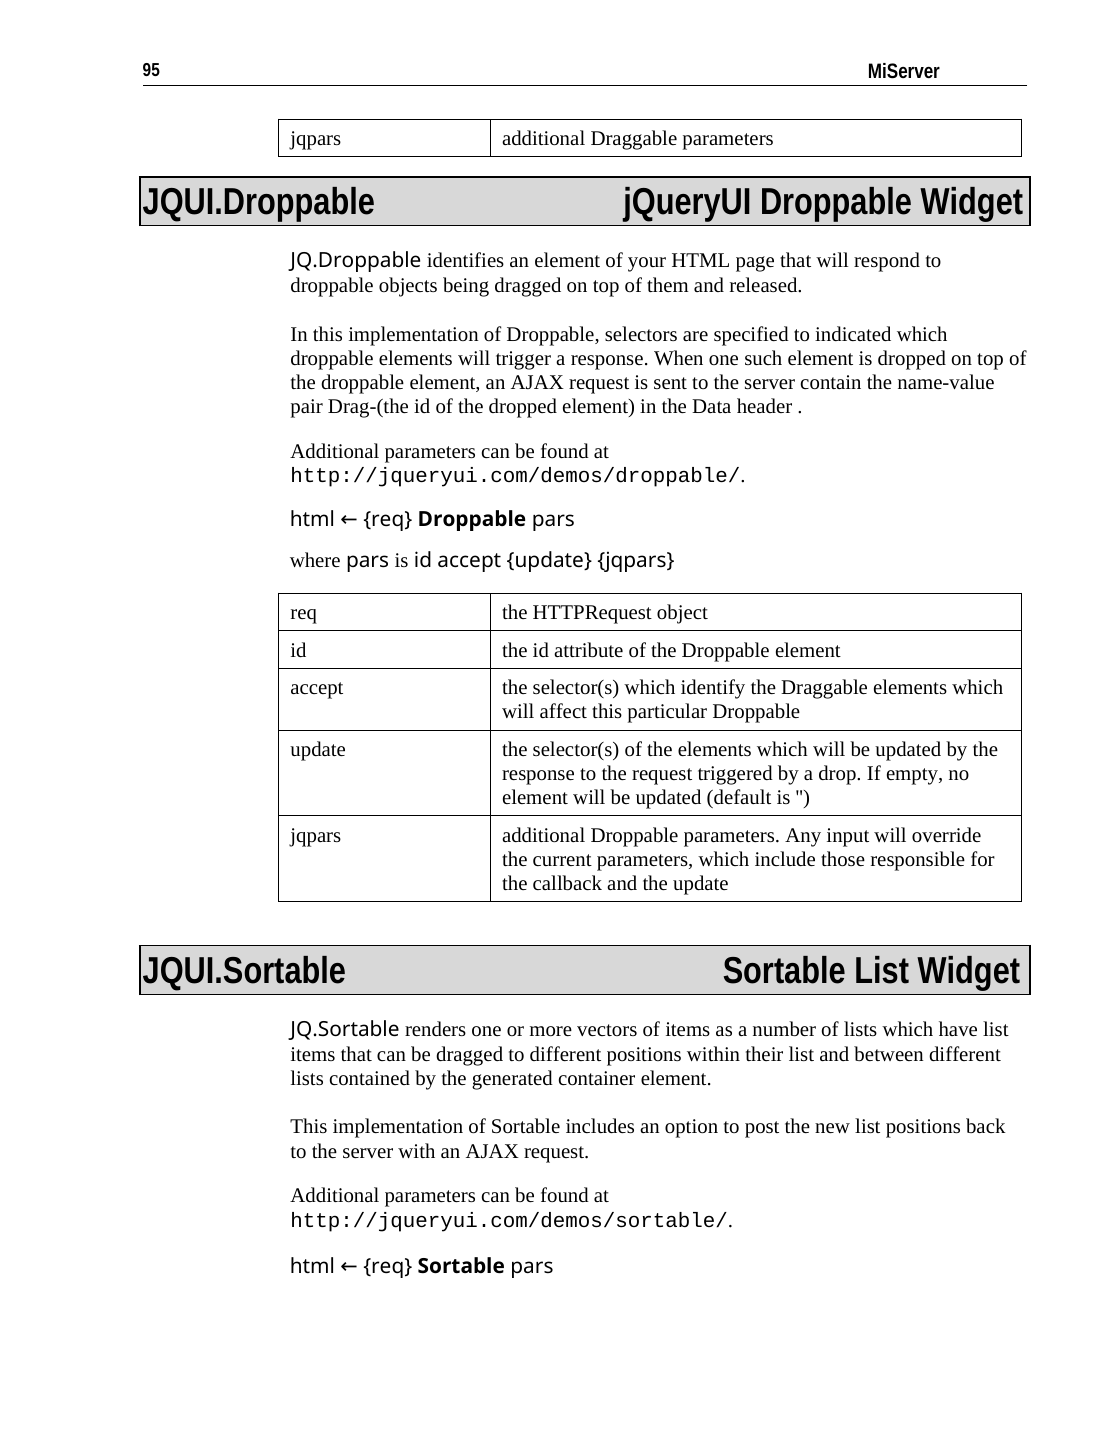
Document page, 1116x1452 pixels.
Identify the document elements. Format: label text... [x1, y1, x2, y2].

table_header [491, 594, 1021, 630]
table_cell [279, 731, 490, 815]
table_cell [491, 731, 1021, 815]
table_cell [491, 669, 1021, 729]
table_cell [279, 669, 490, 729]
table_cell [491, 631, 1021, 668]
text where pars is id accept {update} {jqpars} [289, 551, 1027, 572]
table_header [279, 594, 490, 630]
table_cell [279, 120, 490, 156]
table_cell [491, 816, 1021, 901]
text JQ.Sortable renders one or more vectors of items as a number of lists which have list items that can be dragged to different positions within their list and between different lists contained by the generated container element. [290, 1014, 1027, 1090]
text Additional parameters can be found at http://jqueryui.com/demos/sortable/. [290, 1183, 1027, 1233]
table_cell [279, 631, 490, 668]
text In this implementation of Droppable, selectors are specified to indicated which droppable elements will trigger a response. When one such element is dropped on top of the droppable element, an AJAX request is sent to the server contain the name-value pair Drag-(the id of the dropped element) in the Data header . [290, 322, 1027, 418]
text html ← {req} Sortable pars [289, 1257, 1027, 1278]
text This implementation of Sortable includes an option to post the new list positions back to the server with an AJAX request. [290, 1114, 1027, 1163]
text html ← {req} Droppable pars [289, 509, 1027, 530]
subtitle JQUI.Sortable Sortable List Widget [141, 946, 1029, 994]
text Additional parameters can be found at http://jqueryui.com/demos/droppable/. [290, 439, 1027, 488]
text JQ.Droppable identifies an element of your HTML page that will respond to droppable objects being dragged on top of them and released. [290, 245, 1027, 297]
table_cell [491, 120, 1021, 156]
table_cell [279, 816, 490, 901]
subtitle JQUI.Droppable jQueryUI Droppable Widget [141, 178, 1029, 225]
